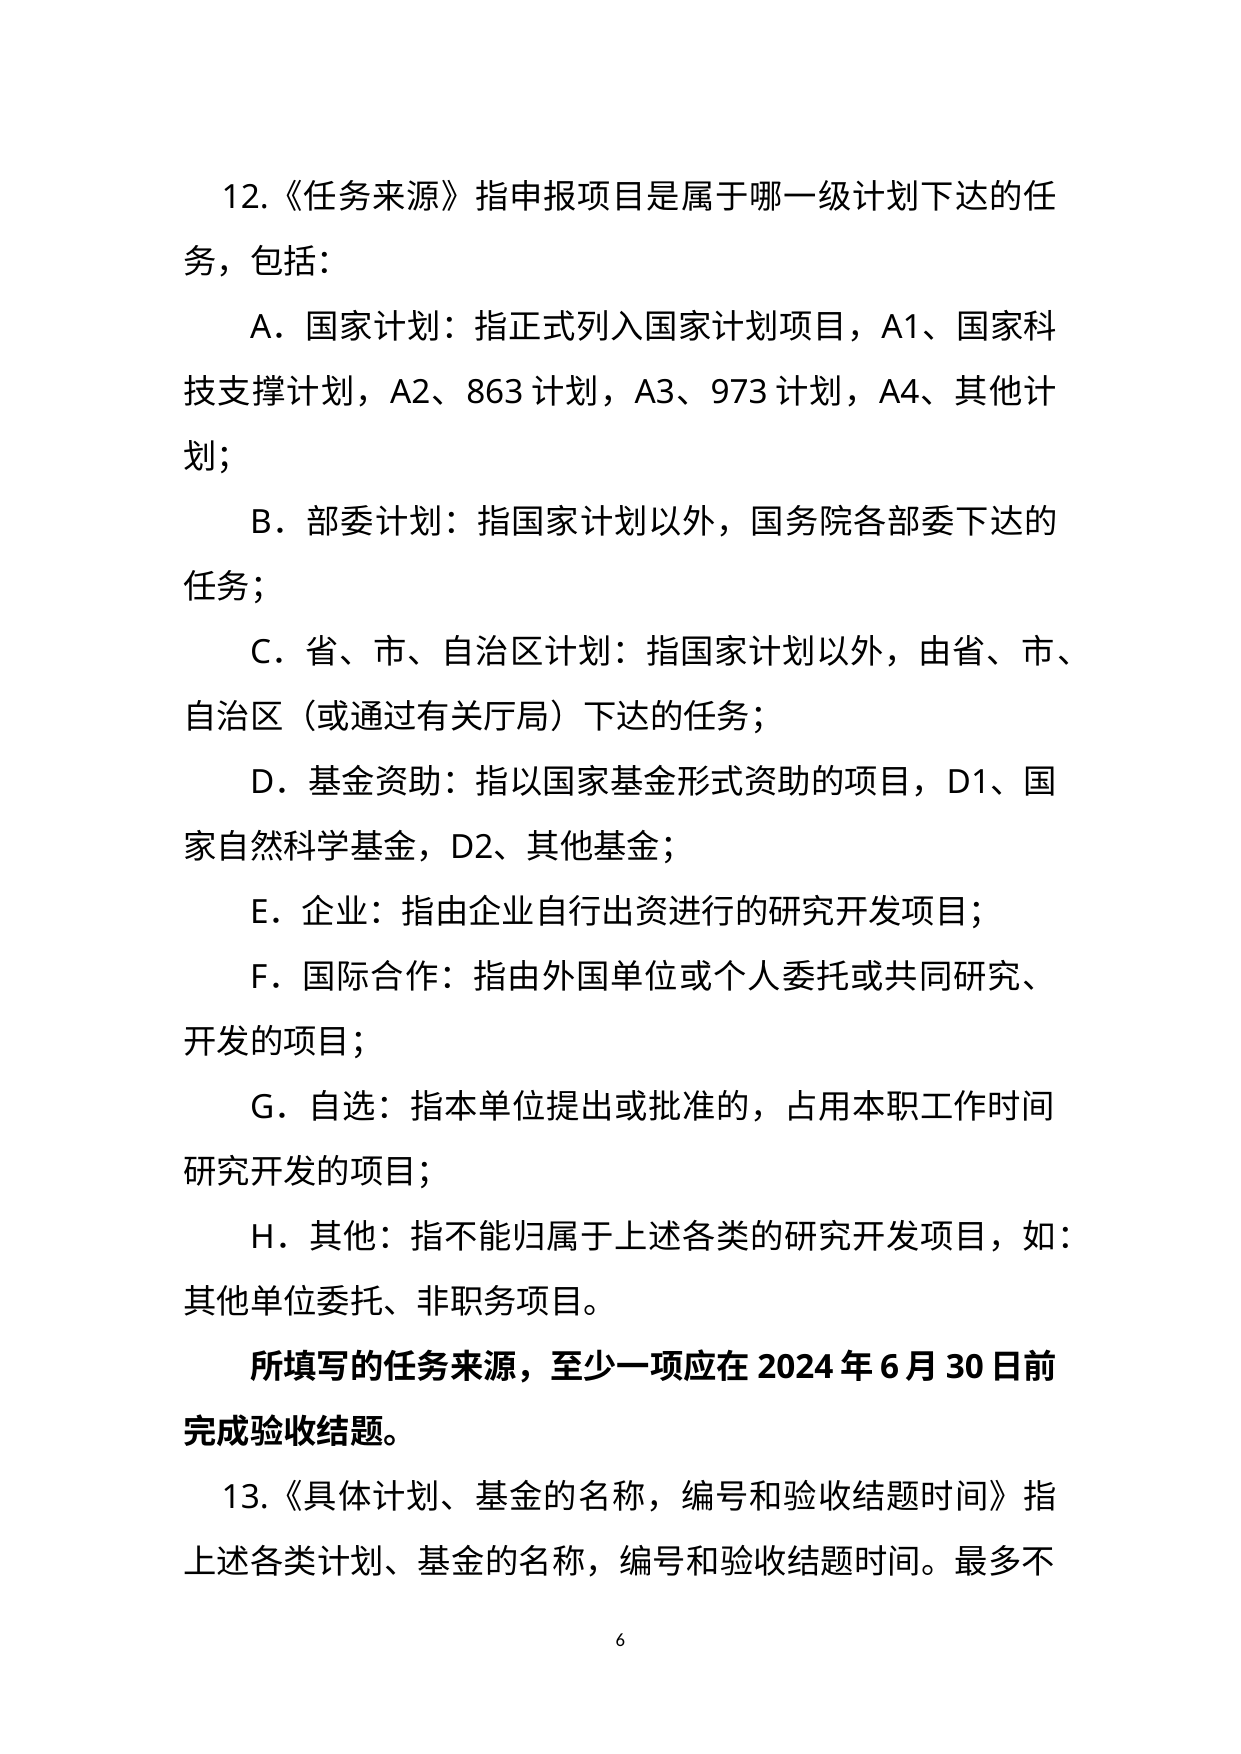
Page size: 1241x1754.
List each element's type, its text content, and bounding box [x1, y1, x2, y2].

text H．其他：指不能归属于上述各类的研究开发项目，如：其他单位委托、非职务项目。 [183, 1202, 1057, 1332]
text 12.《任务来源》指申报项目是属于哪一级计划下达的任务，包括： [183, 162, 1057, 292]
text G．自选：指本单位提出或批准的，占用本职工作时间研究开发的项目； [183, 1072, 1057, 1202]
text D．基金资助：指以国家基金形式资助的项目，D1、国家自然科学基金，D2、其他基金； [183, 747, 1057, 877]
text 所填写的任务来源，至少一项应在2024年6月30日前完成验收结题。 [183, 1332, 1057, 1462]
text C．省、市、自治区计划：指国家计划以外，由省、市、自治区（或通过有关厅局）下达的任务； [183, 617, 1057, 747]
text B．部委计划：指国家计划以外，国务院各部委下达的任务； [183, 487, 1057, 617]
text F．国际合作：指由外国单位或个人委托或共同研究、开发的项目； [183, 942, 1057, 1072]
text A．国家计划：指正式列入国家计划项目，A1、国家科技支撑计划，A2、863计划，A3、973计划，A4、其他计划； [183, 292, 1057, 487]
text E．企业：指由企业自行出资进行的研究开发项目； [183, 877, 1057, 942]
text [183, 1462, 1057, 1592]
